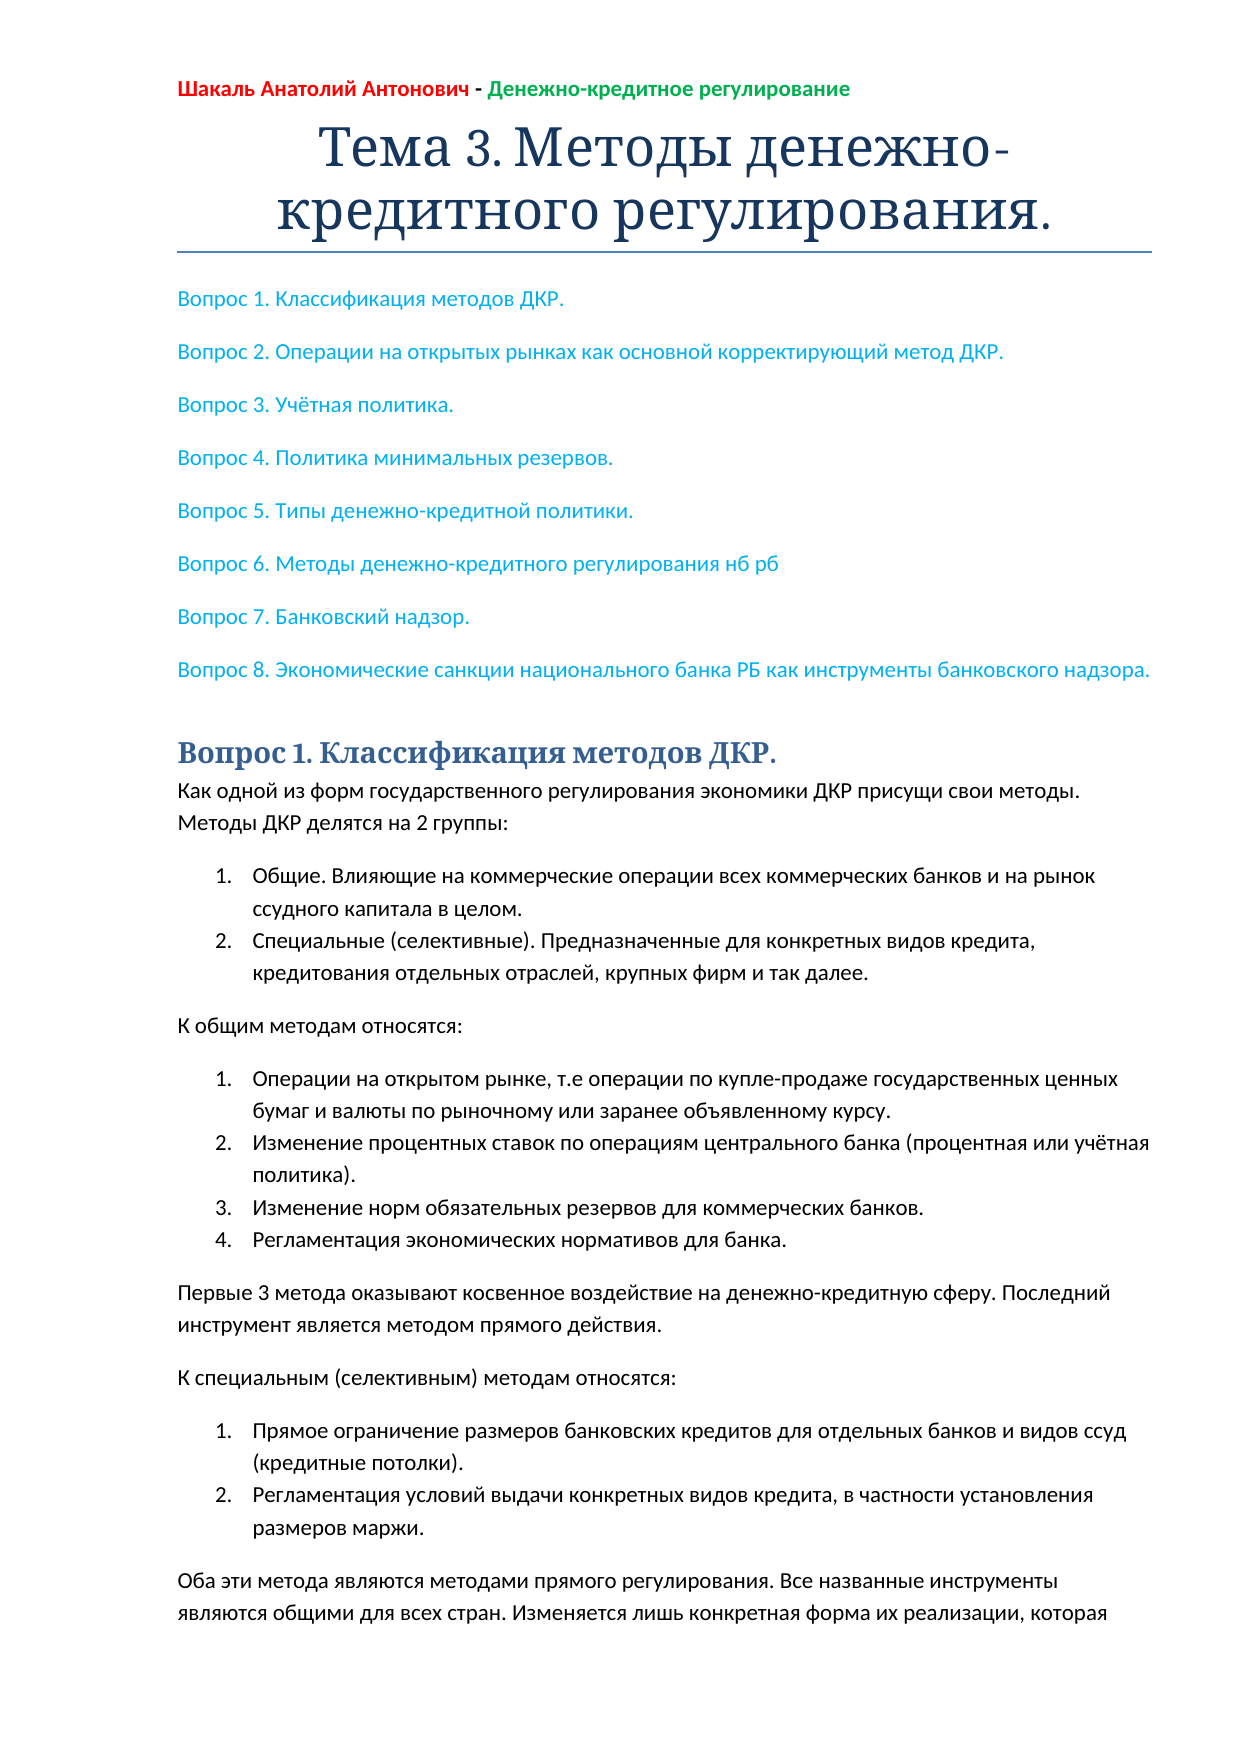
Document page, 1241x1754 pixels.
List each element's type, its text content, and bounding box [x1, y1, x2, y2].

subtitle Вопрос 1. Классификация методов ДКР. [177, 738, 1152, 771]
list Специальные (селективные). Предназначенные для конкретных видов кредита, кредитования отдельных отраслей, крупных фирм и так далее. [215, 926, 1152, 986]
text Вопрос 8. Экономические санкции национального банка РБ как инструменты банковского надзора. [177, 656, 1152, 683]
text Вопрос 1. Классификация методов ДКР. [177, 284, 1152, 312]
text Вопрос 5. Типы денежно-кредитной политики. [177, 496, 1152, 524]
list Регламентация условий выдачи конкретных видов кредита, в частности установления размеров маржи. [215, 1481, 1152, 1541]
text Вопрос 7. Банковский надзор. [177, 602, 1152, 631]
text Вопрос 6. Методы денежно-кредитного регулирования нб рб [177, 549, 1152, 577]
text Вопрос 4. Политика минимальных резервов. [177, 443, 1152, 471]
list Изменение норм обязательных резервов для коммерческих банков. [215, 1193, 1152, 1221]
list Операции на открытом рынке, т.е операции по купле-продаже государственных ценных бумаг и валюты по рыночному или заранее объявленному курсу. [215, 1064, 1152, 1124]
text К общим методам относятся: [177, 1011, 1152, 1039]
text К специальным (селективным) методам относятся: [177, 1363, 1152, 1391]
list Изменение процентных ставок по операциям центрального банка (процентная или учётная политика). [215, 1128, 1152, 1189]
text Вопрос 3. Учётная политика. [177, 390, 1152, 418]
list Регламентация экономических нормативов для банка. [215, 1225, 1152, 1253]
text Первые 3 метода оказывают косвенное воздействие на денежно-кредитную сферу. Последний инструмент является методом прямого действия. [177, 1278, 1152, 1338]
list Общие. Влияющие на коммерческие операции всех коммерческих банков и на рынок ссудного капитала в целом. [215, 861, 1152, 922]
text Как одной из форм государственного регулирования экономики ДКР присущи свои методы. Методы ДКР делятся на 2 группы: [177, 776, 1152, 836]
text Вопрос 2. Операции на открытых рынках как основной корректирующий метод ДКР. [177, 337, 1152, 365]
title Тема 3. Методы денежно-кредитного регулирования. [177, 118, 1152, 251]
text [177, 1566, 1152, 1626]
list Прямое ограничение размеров банковских кредитов для отдельных банков и видов ссуд (кредитные потолки). [215, 1416, 1152, 1476]
